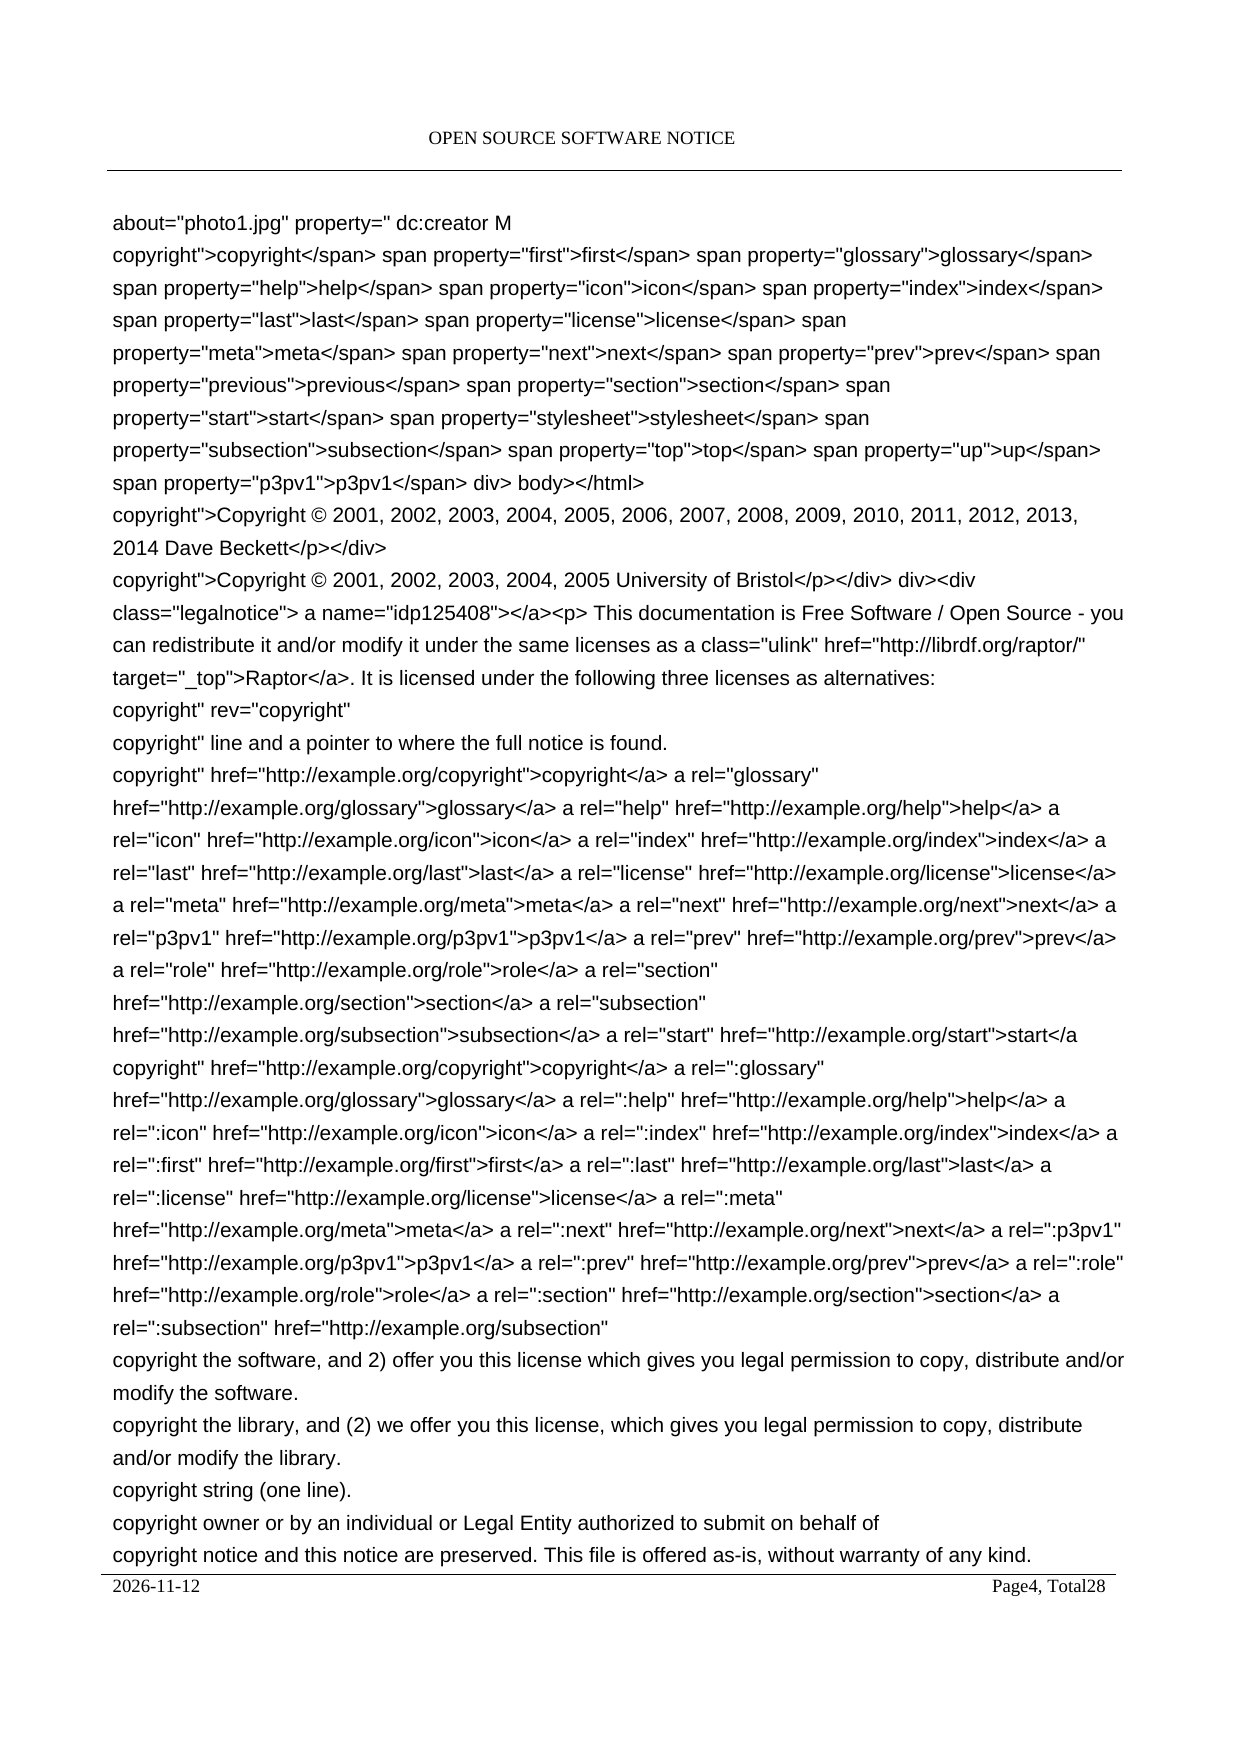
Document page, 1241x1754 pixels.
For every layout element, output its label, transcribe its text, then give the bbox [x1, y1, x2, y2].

text copyright" rev="copyright" [112, 694, 1128, 726]
text copyright">copyright</span> span property="first">first</span> span property="glossary">glossary</span> span property="help">help</span> span property="icon">icon</span> span property="index">index</span> span property="last">last</span> span property="license">license</span> span property="meta">meta</span> span property="next">next</span> span property="prev">prev</span> span property="previous">previous</span> span property="section">section</span> span property="start">start</span> span property="stylesheet">stylesheet</span> span property="subsection">subsection</span> span property="top">top</span> span property="up">up</span> span property="p3pv1">p3pv1</span> div> body></html> [112, 239, 1128, 499]
text copyright owner or by an individual or Legal Entity authorized to submit on behalf of [112, 1506, 1128, 1539]
text copyright" href="http://example.org/copyright">copyright</a> a rel=":glossary" href="http://example.org/glossary">glossary</a> a rel=":help" href="http://example.org/help">help</a> a rel=":icon" href="http://example.org/icon">icon</a> a rel=":index" href="http://example.org/index">index</a> a rel=":first" href="http://example.org/first">first</a> a rel=":last" href="http://example.org/last">last</a> a rel=":license" href="http://example.org/license">license</a> a rel=":meta" href="http://example.org/meta">meta</a> a rel=":next" href="http://example.org/next">next</a> a rel=":p3pv1" href="http://example.org/p3pv1">p3pv1</a> a rel=":prev" href="http://example.org/prev">prev</a> a rel=":role" href="http://example.org/role">role</a> a rel=":section" href="http://example.org/section">section</a> a rel=":subsection" href="http://example.org/subsection" [112, 1051, 1128, 1344]
text copyright" line and a pointer to where the full notice is found. [112, 726, 1128, 759]
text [112, 206, 1128, 239]
text copyright the software, and 2) offer you this license which gives you legal permission to copy, distribute and/or modify the software. [112, 1344, 1128, 1409]
text copyright notice and this notice are preserved. This file is offered as-is, without warranty of any kind. [112, 1539, 1128, 1571]
text copyright string (one line). [112, 1474, 1128, 1506]
text copyright">Copyright © 2001, 2002, 2003, 2004, 2005 University of Bristol</p></div> div><div class="legalnotice"> a name="idp125408"></a><p> This documentation is Free Software / Open Source - you can redistribute it and/or modify it under the same licenses as a class="ulink" href="http://librdf.org/raptor/" target="_top">Raptor</a>. It is licensed under the following three licenses as alternatives: [112, 564, 1128, 694]
text copyright">Copyright © 2001, 2002, 2003, 2004, 2005, 2006, 2007, 2008, 2009, 2010, 2011, 2012, 2013, 2014 Dave Beckett</p></div> [112, 499, 1128, 564]
text copyright the library, and (2) we offer you this license, which gives you legal permission to copy, distribute and/or modify the library. [112, 1409, 1128, 1474]
text copyright" href="http://example.org/copyright">copyright</a> a rel="glossary" href="http://example.org/glossary">glossary</a> a rel="help" href="http://example.org/help">help</a> a rel="icon" href="http://example.org/icon">icon</a> a rel="index" href="http://example.org/index">index</a> a rel="last" href="http://example.org/last">last</a> a rel="license" href="http://example.org/license">license</a> a rel="meta" href="http://example.org/meta">meta</a> a rel="next" href="http://example.org/next">next</a> a rel="p3pv1" href="http://example.org/p3pv1">p3pv1</a> a rel="prev" href="http://example.org/prev">prev</a> a rel="role" href="http://example.org/role">role</a> a rel="section" href="http://example.org/section">section</a> a rel="subsection" href="http://example.org/subsection">subsection</a> a rel="start" href="http://example.org/start">start</a [112, 759, 1128, 1051]
